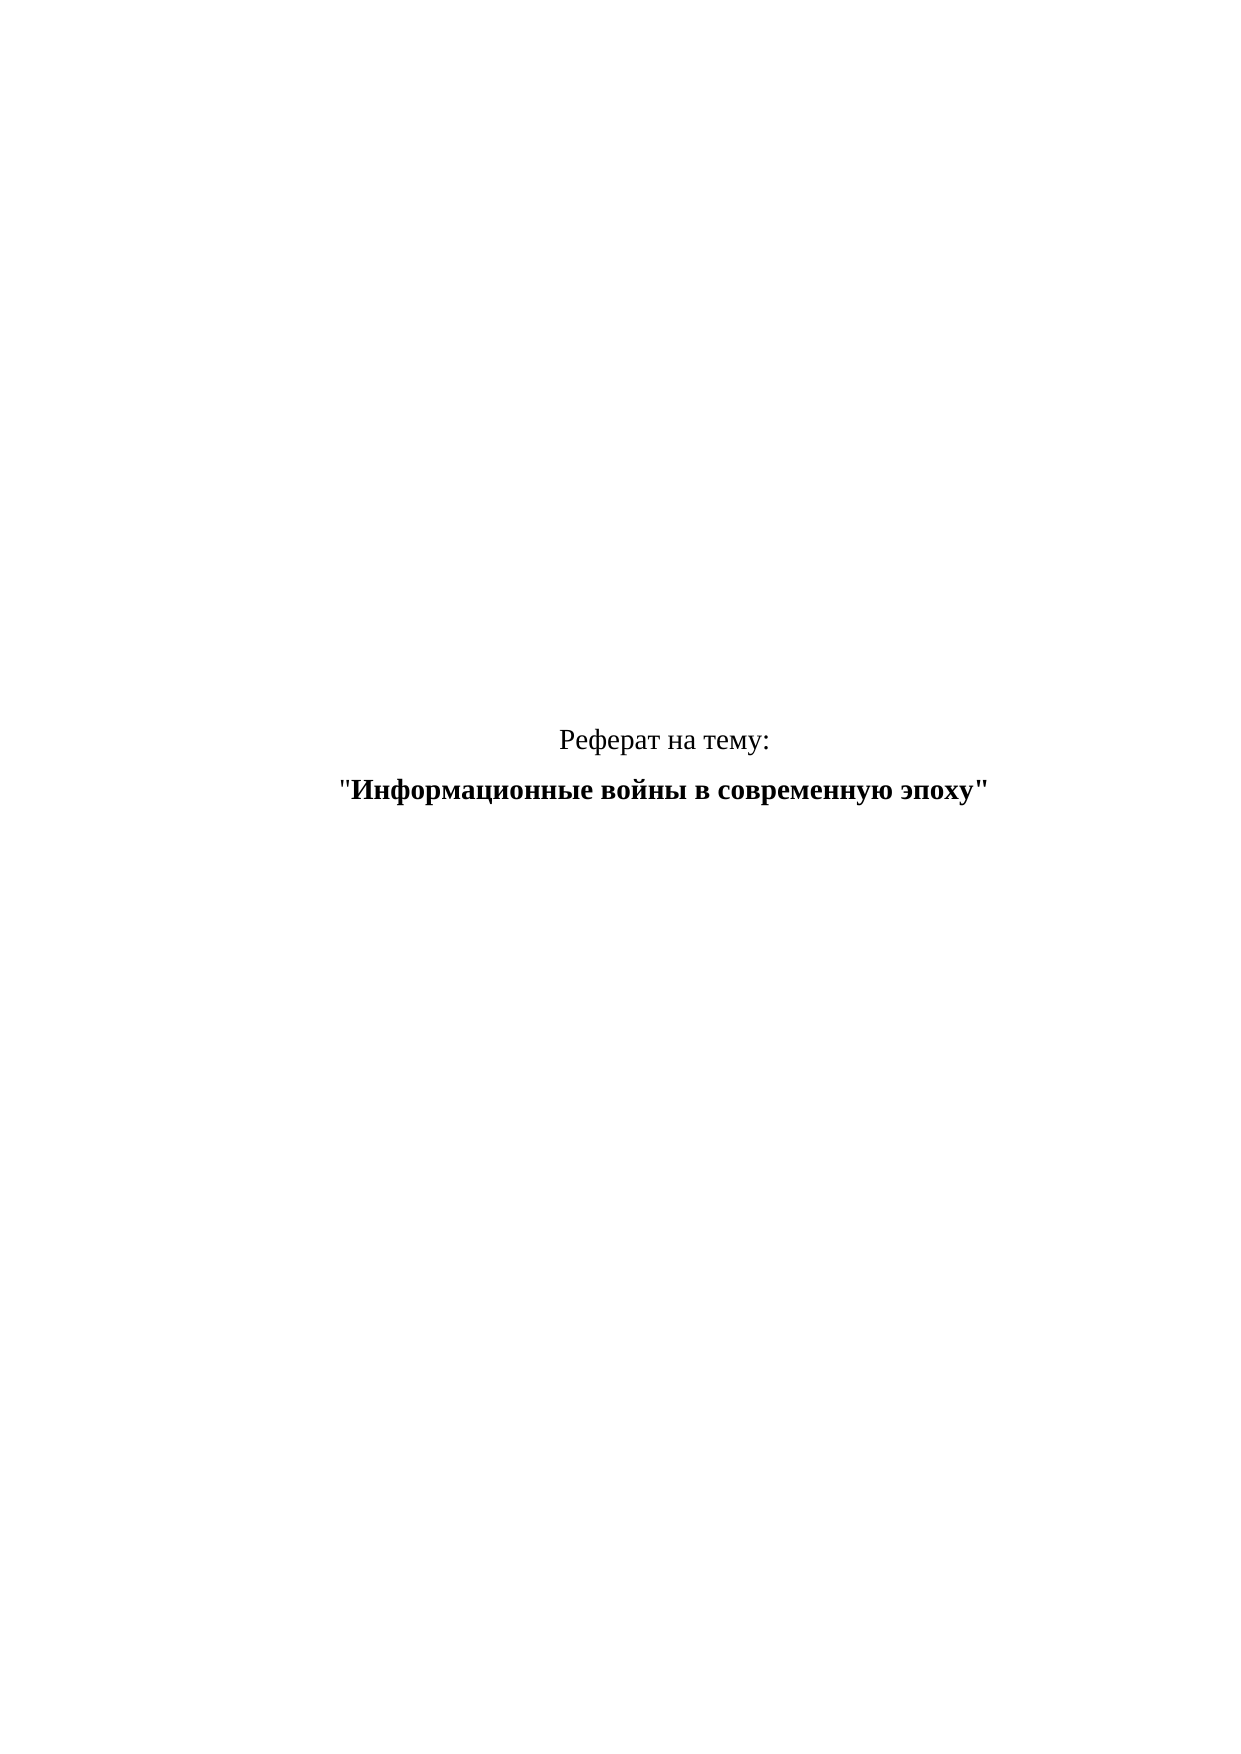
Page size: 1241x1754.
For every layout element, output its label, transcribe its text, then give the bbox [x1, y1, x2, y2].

text "Информационные войны в современную эпоху" [177, 772, 1152, 806]
text Реферат на тему: [177, 722, 1152, 755]
